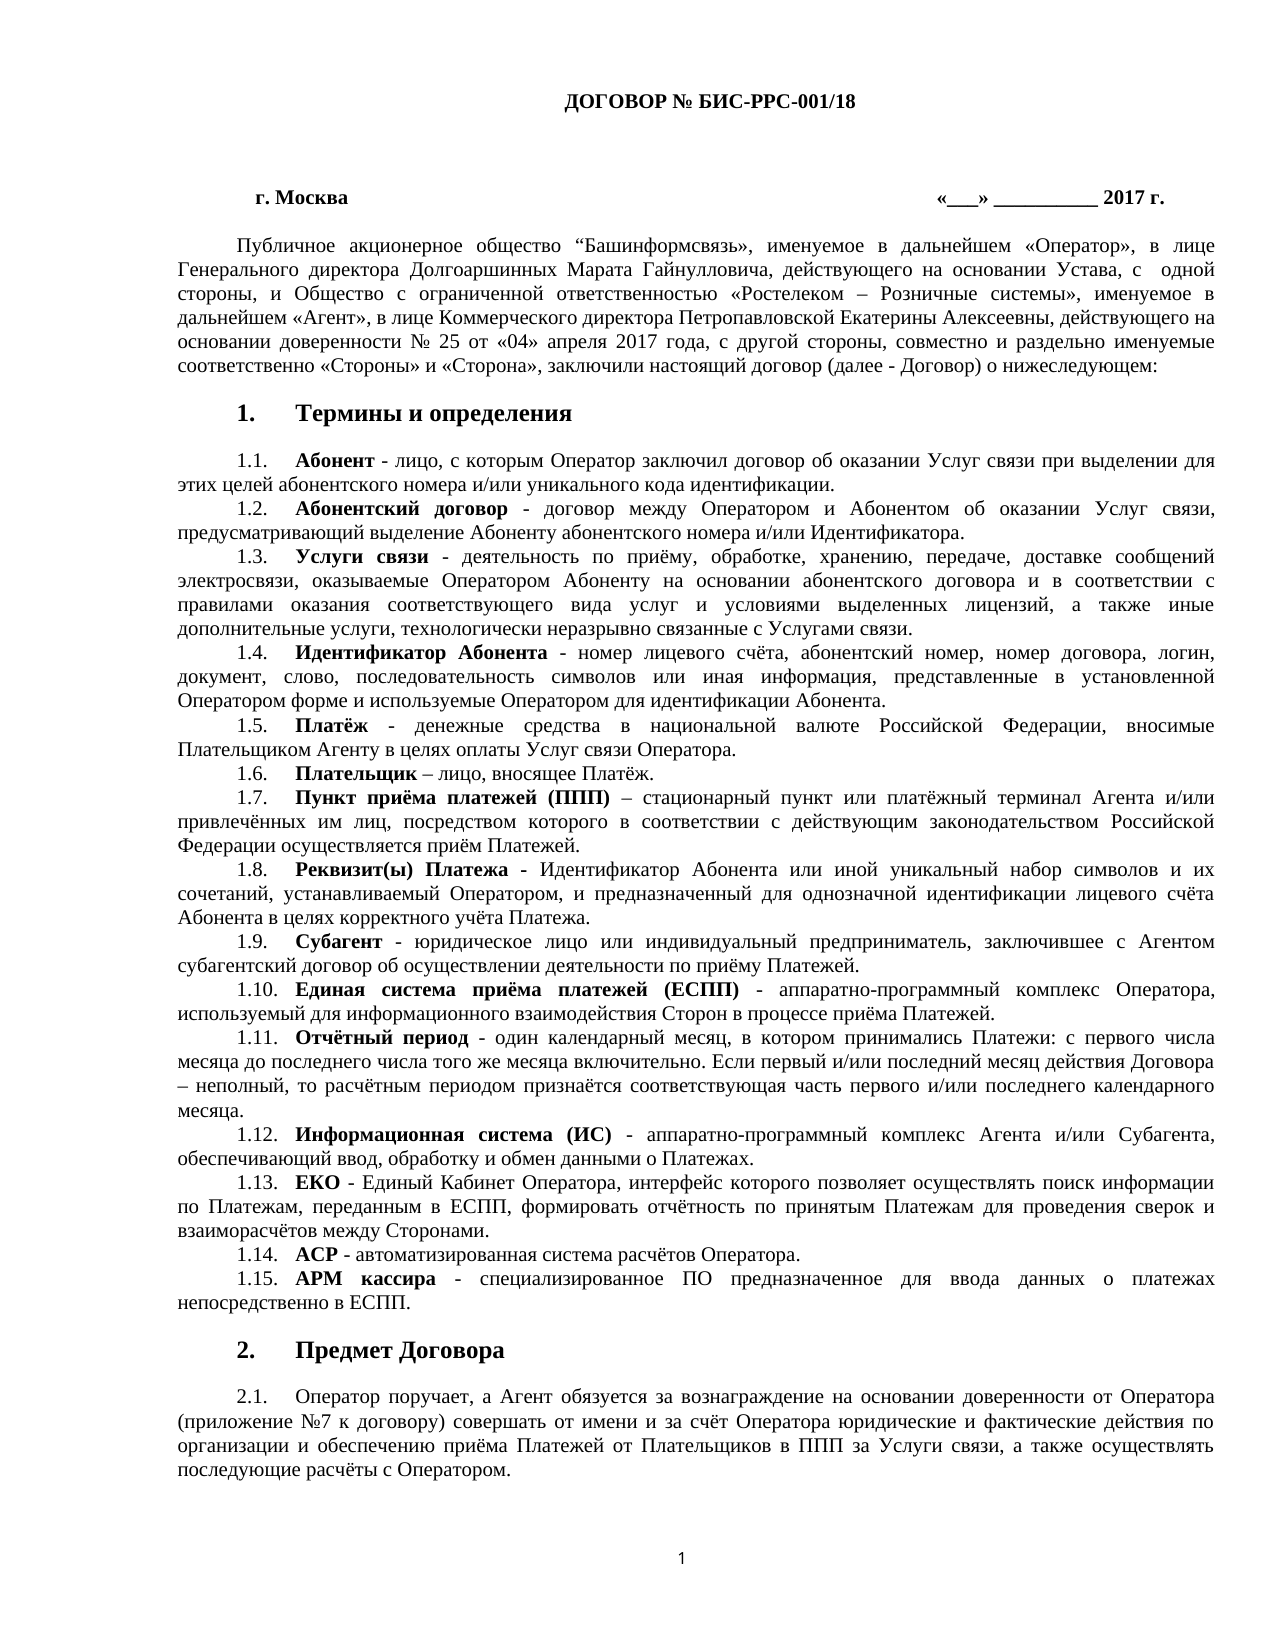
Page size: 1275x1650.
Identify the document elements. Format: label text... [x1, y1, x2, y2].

list Услуги связи - деятельность по приёму, обработке, хранению, передаче, доставке сообщений электросвязи, оказываемые Оператором Абоненту на основании абонентского договора и в соответствии с правилами оказания соответствующего вида услуг и условиями выделенных лицензий, а также иные дополнительные услуги, технологически неразрывно связанные с Услугами связи. [177, 544, 1216, 640]
list Информационная система (ИС) - аппаратно-программный комплекс Агента и/или Субагента, обеспечивающий ввод, обработку и обмен данными о Платежах. [177, 1122, 1216, 1170]
text г. Москва «___» __________ 2017 г. [148, 185, 1216, 209]
subtitle Термины и определения [177, 398, 1216, 427]
list Отчётный период - один календарный месяц, в котором принимались Платежи: с первого числа месяца до последнего числа того же месяца включительно. Если первый и/или последний месяц действия Договора – неполный, то расчётным периодом признаётся соответствующая часть первого и/или последнего календарного месяца. [177, 1025, 1216, 1122]
list Пункт приёма платежей (ППП) – стационарный пункт или платёжный терминал Агента и/или привлечённых им лиц, посредством которого в соответствии с действующим законодательством Российской Федерации осуществляется приём Платежей. [177, 785, 1216, 857]
list Плательщик – лицо, вносящее Платёж. [177, 761, 1216, 785]
text ДОГОВОР № БИС-РРС-001/18 [204, 89, 1216, 113]
list ЕКО - Единый Кабинет Оператора, интерфейс которого позволяет осуществлять поиск информации по Платежам, переданным в ЕСПП, формировать отчётность по принятым Платежам для проведения сверок и взаиморасчётов между Сторонами. [177, 1170, 1216, 1242]
text Публичное акционерное общество “Башинформсвязь», именуемое в дальнейшем «Оператор», в лице Генерального директора Долгоаршинных Марата Гайнулловича, действующего на основании Устава, с одной стороны, и Общество с ограниченной ответственностью «Ростелеком – Розничные системы», именуемое в дальнейшем «Агент», в лице Коммерческого директора Петропавловской Екатерины Алексеевны, действующего на основании доверенности № 25 от «04» апреля 2017 года, с другой стороны, совместно и раздельно именуемые соответственно «Стороны» и «Сторона», заключили настоящий договор (далее - Договор) о нижеследующем: [177, 233, 1216, 377]
list Реквизит(ы) Платежа - Идентификатор Абонента или иной уникальный набор символов и их сочетаний, устанавливаемый Оператором, и предназначенный для однозначной идентификации лицевого счёта Абонента в целях корректного учёта Платежа. [177, 857, 1216, 929]
list Субагент - юридическое лицо или индивидуальный предприниматель, заключившее с Агентом субагентский договор об осуществлении деятельности по приёму Платежей. [177, 929, 1216, 977]
list Абонент - лицо, с которым Оператор заключил договор об оказании Услуг связи при выделении для этих целей абонентского номера и/или уникального кода идентификации. [177, 448, 1216, 496]
list Платёж - денежные средства в национальной валюте Российской Федерации, вносимые Плательщиком Агенту в целях оплаты Услуг связи Оператора. [177, 712, 1216, 761]
list Идентификатор Абонента - номер лицевого счёта, абонентский номер, номер договора, логин, документ, слово, последовательность символов или иная информация, представленные в установленной Оператором форме и используемые Оператором для идентификации Абонента. [177, 640, 1216, 712]
subtitle Предмет Договора [177, 1335, 1216, 1364]
list Абонентский договор - договор между Оператором и Абонентом об оказании Услуг связи, предусматривающий выделение Абоненту абонентского номера и/или Идентификатора. [177, 496, 1216, 544]
list АСР - автоматизированная система расчётов Оператора. [177, 1242, 1216, 1266]
list АРМ кассира - специализированное ПО предназначенное для ввода данных о платежах непосредственно в ЕСПП. [177, 1266, 1216, 1314]
list Оператор поручает, а Агент обязуется за вознаграждение на основании доверенности от Оператора (приложение №7 к договору) совершать от имени и за счёт Оператора юридические и фактические действия по организации и обеспечению приёма Платежей от Плательщиков в ППП за Услуги связи, а также осуществлять последующие расчёты с Оператором. [177, 1384, 1216, 1481]
list Единая система приёма платежей (ЕСПП) - аппаратно-программный комплекс Оператора, используемый для информационного взаимодействия Сторон в процессе приёма Платежей. [177, 977, 1216, 1025]
